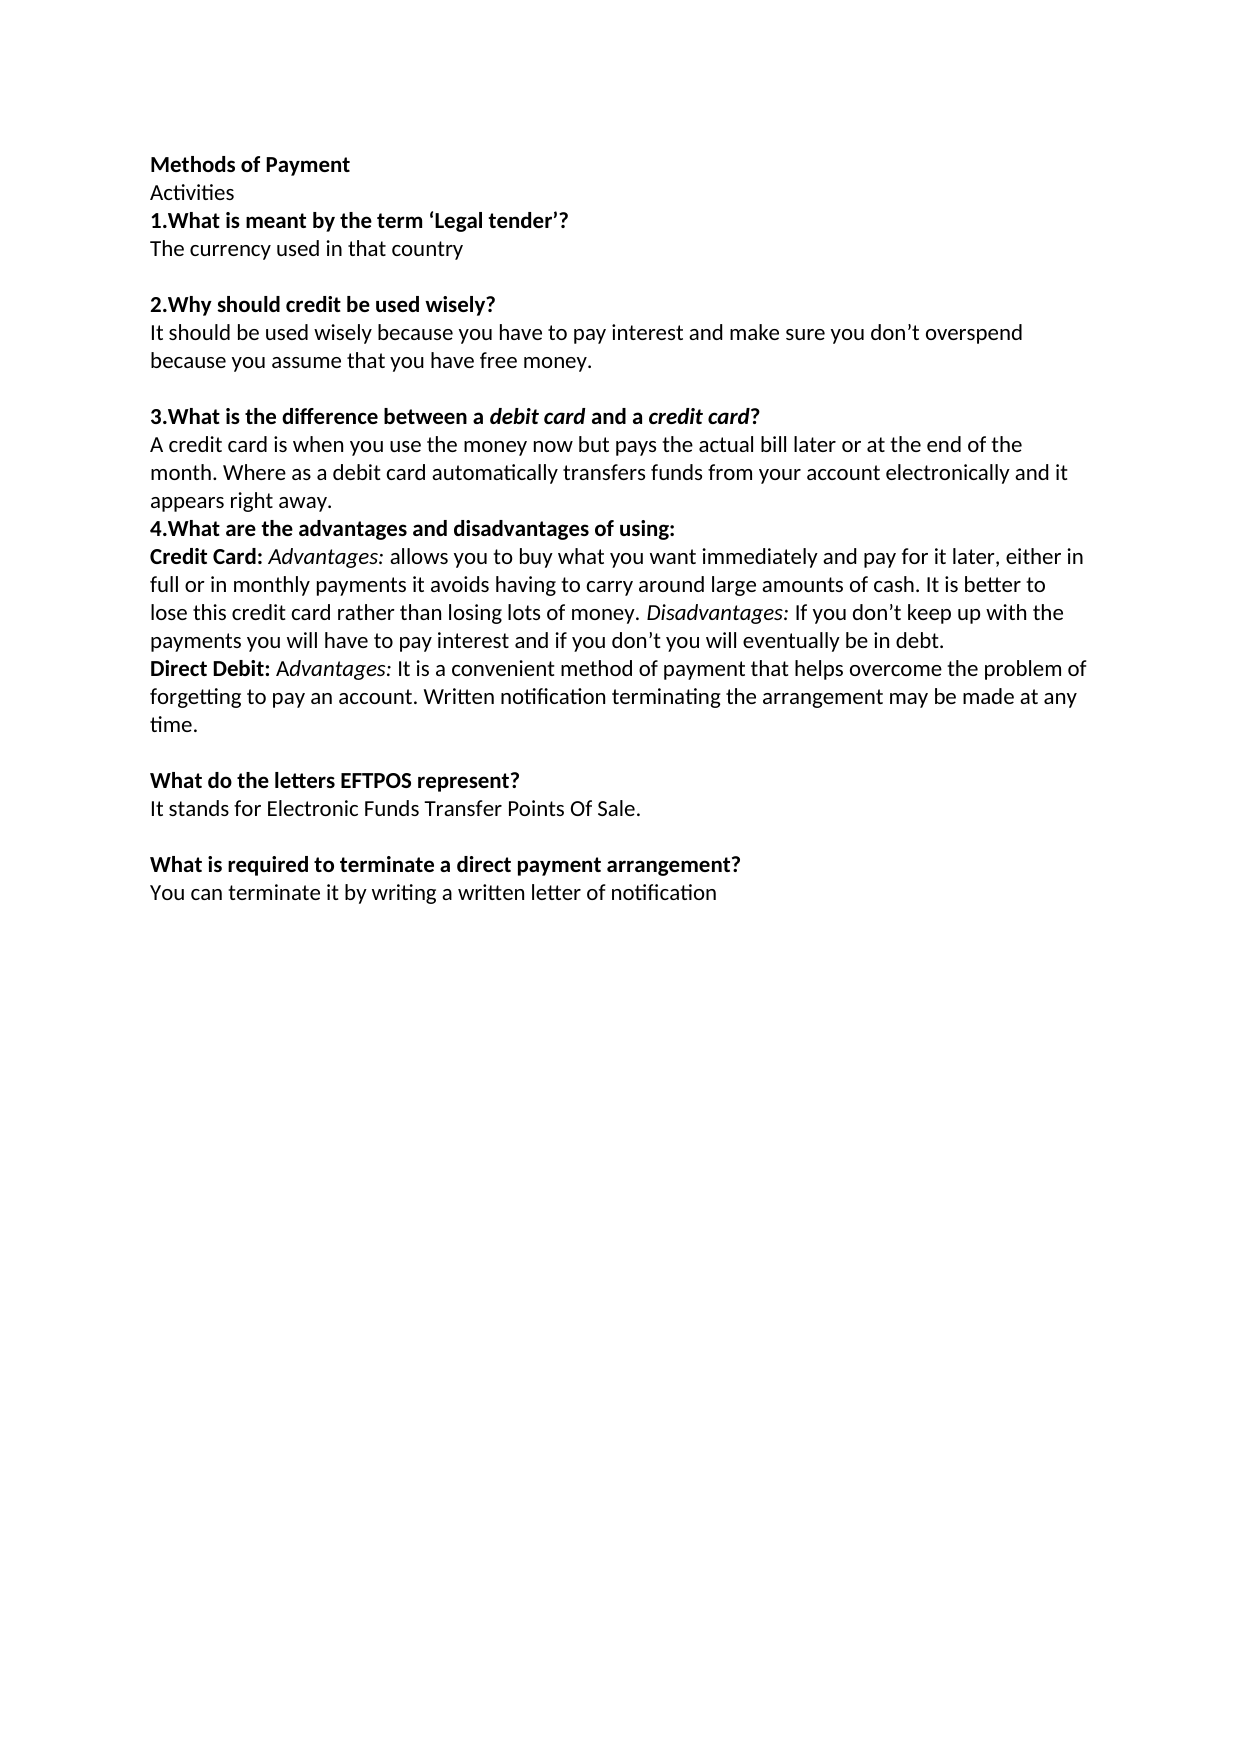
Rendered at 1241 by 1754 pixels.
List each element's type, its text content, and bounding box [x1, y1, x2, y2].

text A credit card is when you use the money now but pays the actual bill later or at the end of the month. Where as a debit card automatically transfers funds from your account electronically and it appears right away. [150, 430, 1090, 514]
text The currency used in that country [150, 234, 1090, 290]
text It should be used wisely because you have to pay interest and make sure you don’t overspend because you assume that you have free money. 3.What is the difference between a debit card and a credit card? [150, 318, 1090, 430]
text 4.What are the advantages and disadvantages of using: Credit Card: Advantages: allows you to buy what you want immediately and pay for it later, either in full or in monthly payments it avoids having to carry around large amounts of cash. It is better to lose this credit card rather than losing lots of money. Disadvantages: If you don’t keep up with the payments you will have to pay interest and if you don’t you will eventually be in debt. Direct Debit: Advantages: It is a convenient method of payment that helps overcome the problem of forgetting to pay an account. Written notification terminating the arrangement may be made at any time. What do the letters EFTPOS represent? [150, 514, 1090, 794]
text Methods of Payment Activities 1.What is meant by the term ‘Legal tender’? [150, 150, 1090, 234]
text 2.Why should credit be used wisely? [150, 290, 1090, 318]
text It stands for Electronic Funds Transfer Points Of Sale. What is required to terminate a direct payment arrangement? [150, 794, 1090, 878]
text You can terminate it by writing a written letter of notification [150, 878, 1090, 971]
